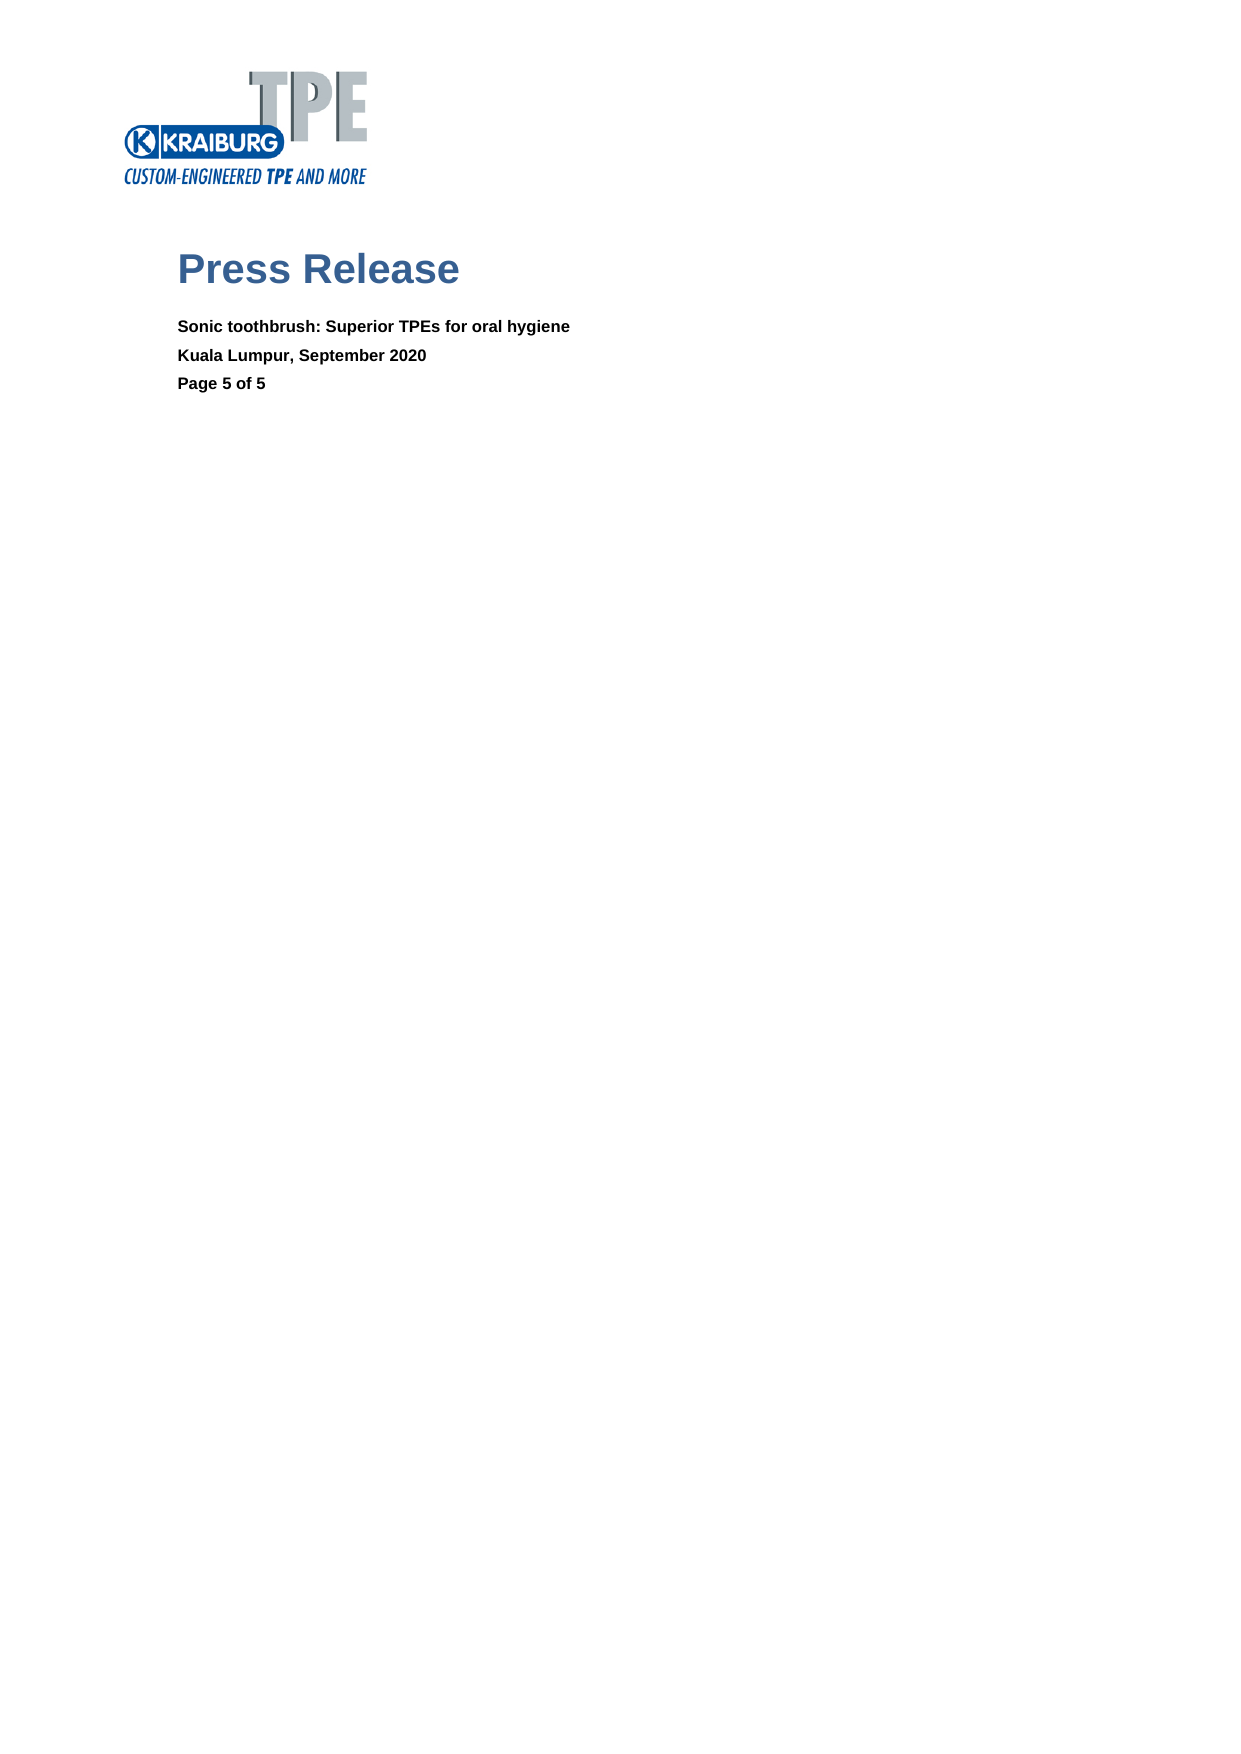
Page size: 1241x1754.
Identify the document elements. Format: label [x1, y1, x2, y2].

picture [112, 55, 379, 200]
